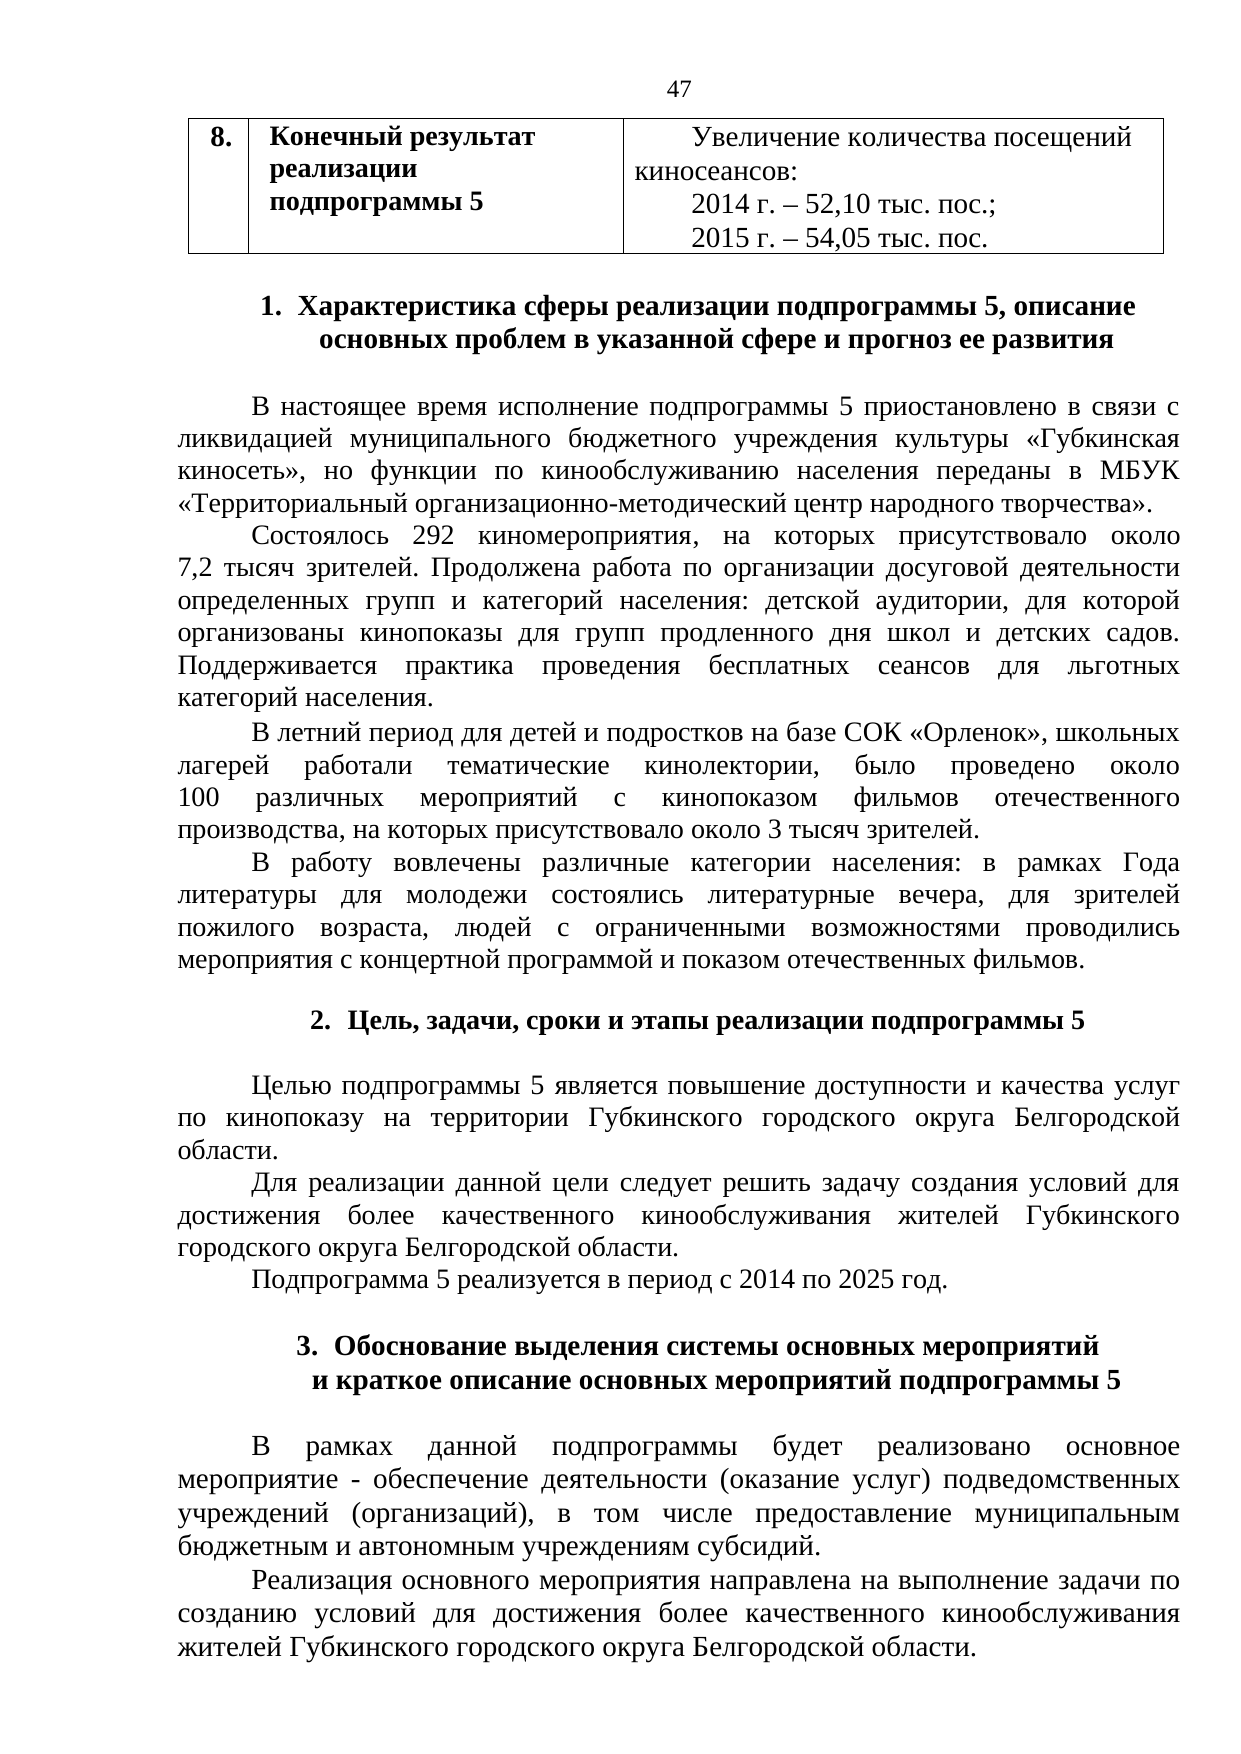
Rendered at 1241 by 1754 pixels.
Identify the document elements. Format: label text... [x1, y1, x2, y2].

list Обоснование выделения системы основных мероприятий [215, 1328, 1181, 1362]
text Состоялось 292 киномероприятия, на которых присутствовало около 7,2 тысяч зрителей. Продолжена работа по организации досуговой деятельности определенных групп и категорий населения: детской аудитории, для которой организованы кинопоказы для групп продленного дня школ и детских садов. Поддерживается практика проведения бесплатных сеансов для льготных категорий населения. [177, 518, 1181, 712]
text Подпрограмма 5 реализуется в период с 2014 по 2025 год. [177, 1262, 1181, 1295]
text Для реализации данной цели следует решить задачу создания условий для достижения более качественного кинообслуживания жителей Губкинского городского округа Белгородской области. [177, 1165, 1181, 1262]
list Цель, задачи, сроки и этапы реализации подпрограммы 5 [215, 1003, 1181, 1036]
table_cell Увеличение количества посещений киносеансов: . – 52,10 тыс. пос.; . – 54,05 тыс. пос. [624, 119, 1163, 253]
text В рамках данной подпрограммы будет реализовано основное мероприятие - обеспечение деятельности (оказание услуг) подведомственных учреждений (организаций), в том числе предоставление муниципальным бюджетным и автономным учреждениям субсидий. [177, 1428, 1181, 1562]
text В работу вовлечены различные категории населения: в рамках Года литературы для молодежи состоялись литературные вечера, для зрителей пожилого возраста, людей с ограниченными возможностями проводились мероприятия с концертной программой и показом отечественных фильмов. [177, 845, 1181, 974]
text Целью подпрограммы 5 является повышение доступности и качества услуг по кинопоказу на территории Губкинского городского округа Белгородской области. [177, 1068, 1181, 1165]
text и краткое описание основных мероприятий подпрограммы 5 [252, 1362, 1181, 1396]
list Характеристика сферы реализации подпрограммы 5, описание основных проблем в указанной сфере и прогноз ее развития [215, 288, 1181, 355]
table_cell 8. [189, 119, 248, 253]
text В летний период для детей и подростков на базе СОК «Орленок», школьных лагерей работали тематические кинолектории, было проведено около 100 различных мероприятий с кинопоказом фильмов отечественного производства, на которых присутствовало около 3 тысяч зрителей. [177, 715, 1181, 845]
text В настоящее время исполнение подпрограммы 5 приостановлено в связи с ликвидацией муниципального бюджетного учреждения культуры «Губкинская киносеть», но функции по кинообслуживанию населения переданы в МБУК «Территориальный организационно-методический центр народного творчества». [177, 388, 1181, 518]
table_cell Конечный результат реализации подпрограммы 5 [249, 119, 623, 253]
text Реализация основного мероприятия направлена на выполнение задачи по созданию условий для достижения более качественного кинообслуживания жителей Губкинского городского округа Белгородской области. [177, 1562, 1181, 1663]
